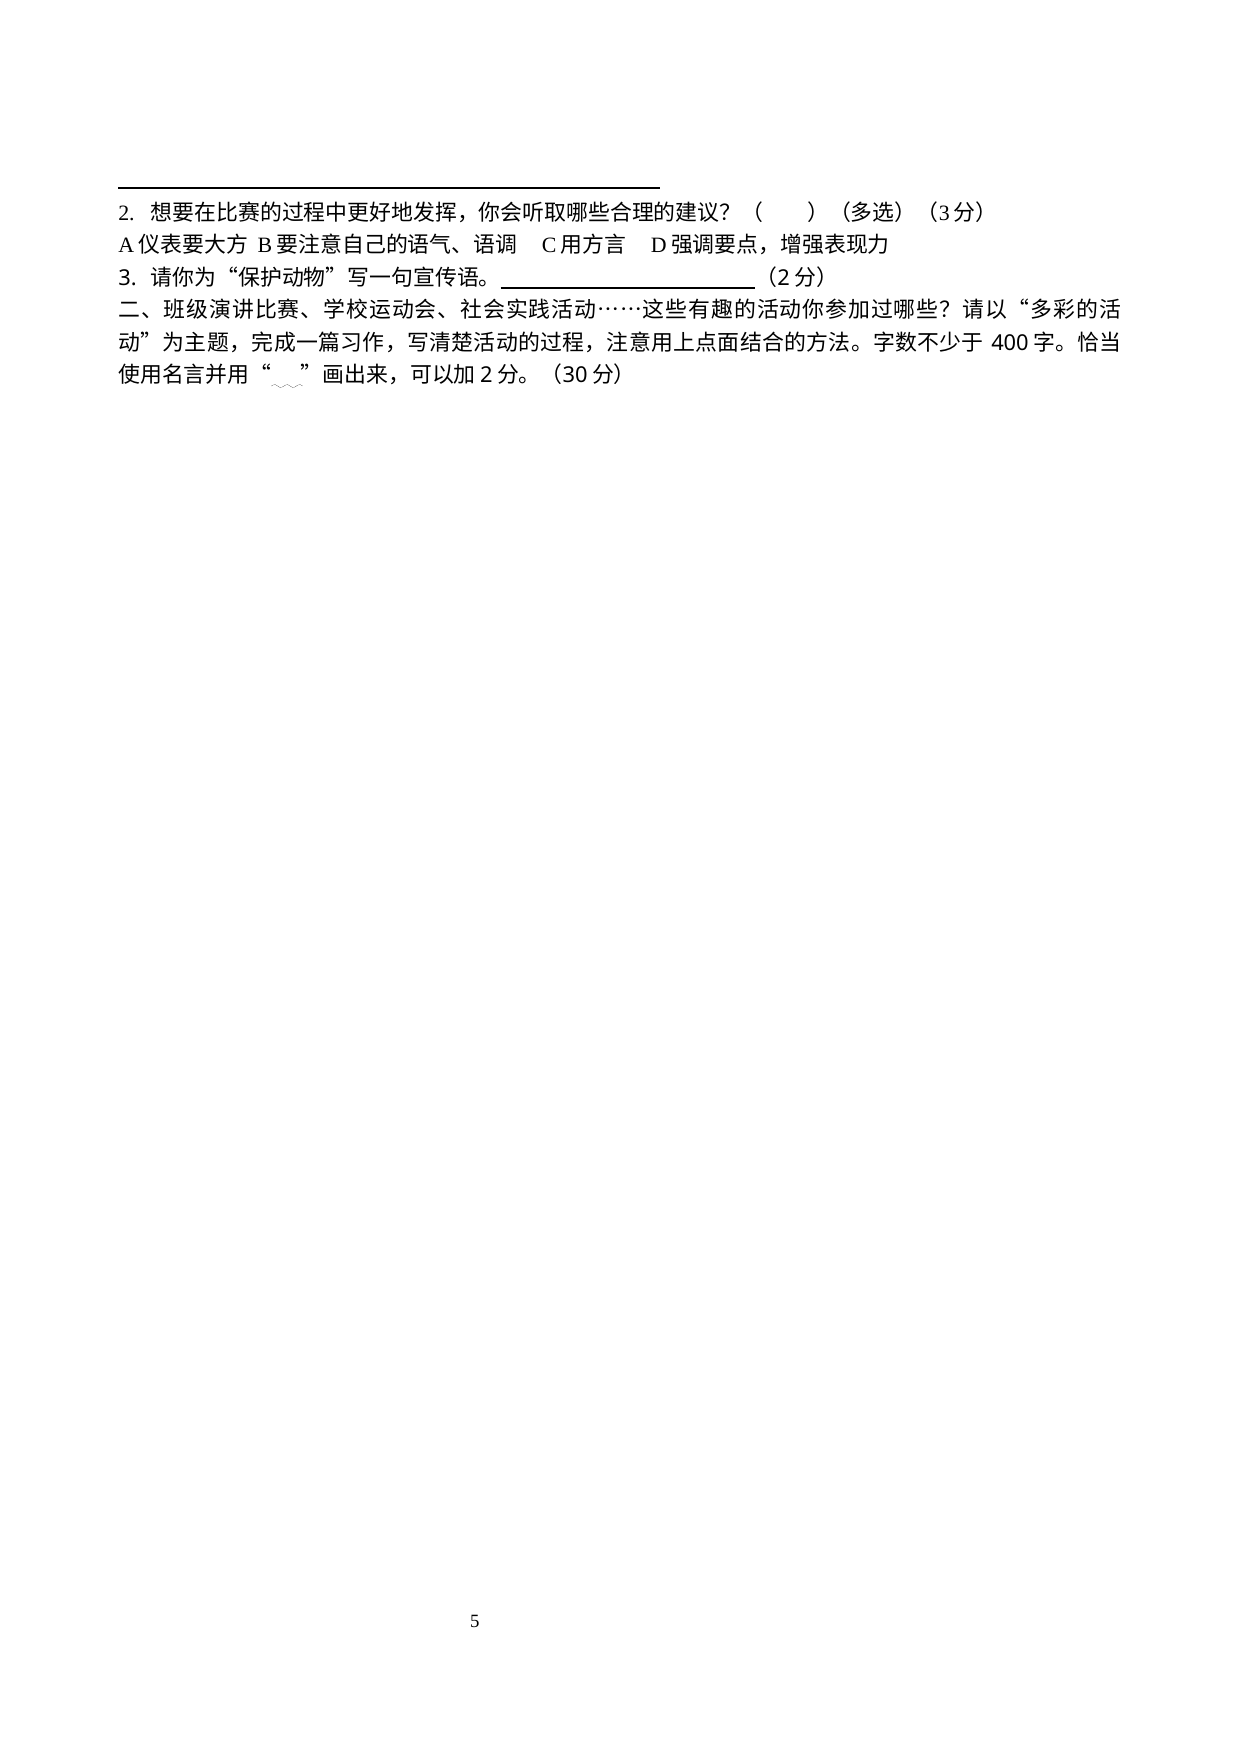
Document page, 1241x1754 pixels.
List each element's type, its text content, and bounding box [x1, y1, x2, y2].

list 二、班级演讲比赛、学校运动会、社会实践活动……这些有趣的活动你参加过哪些？请以“多彩的活动”为主题，完成一篇习作，写清楚活动的过程，注意用上点面结合的方法。字数不少于400字。恰当使用名言并用“ ”画出来，可以加2分。（30分） [118, 292, 1122, 389]
list 想要在比赛的过程中更好地发挥，你会听取哪些合理的建议？（ ）（多选）（3分） [118, 194, 1122, 227]
list 请你为“保护动物”写一句宣传语。 （2分） [118, 259, 1122, 292]
text A仪表要大方 B要注意自己的语气、语调 C用方言 D强调要点，增强表现力 [118, 227, 1122, 259]
